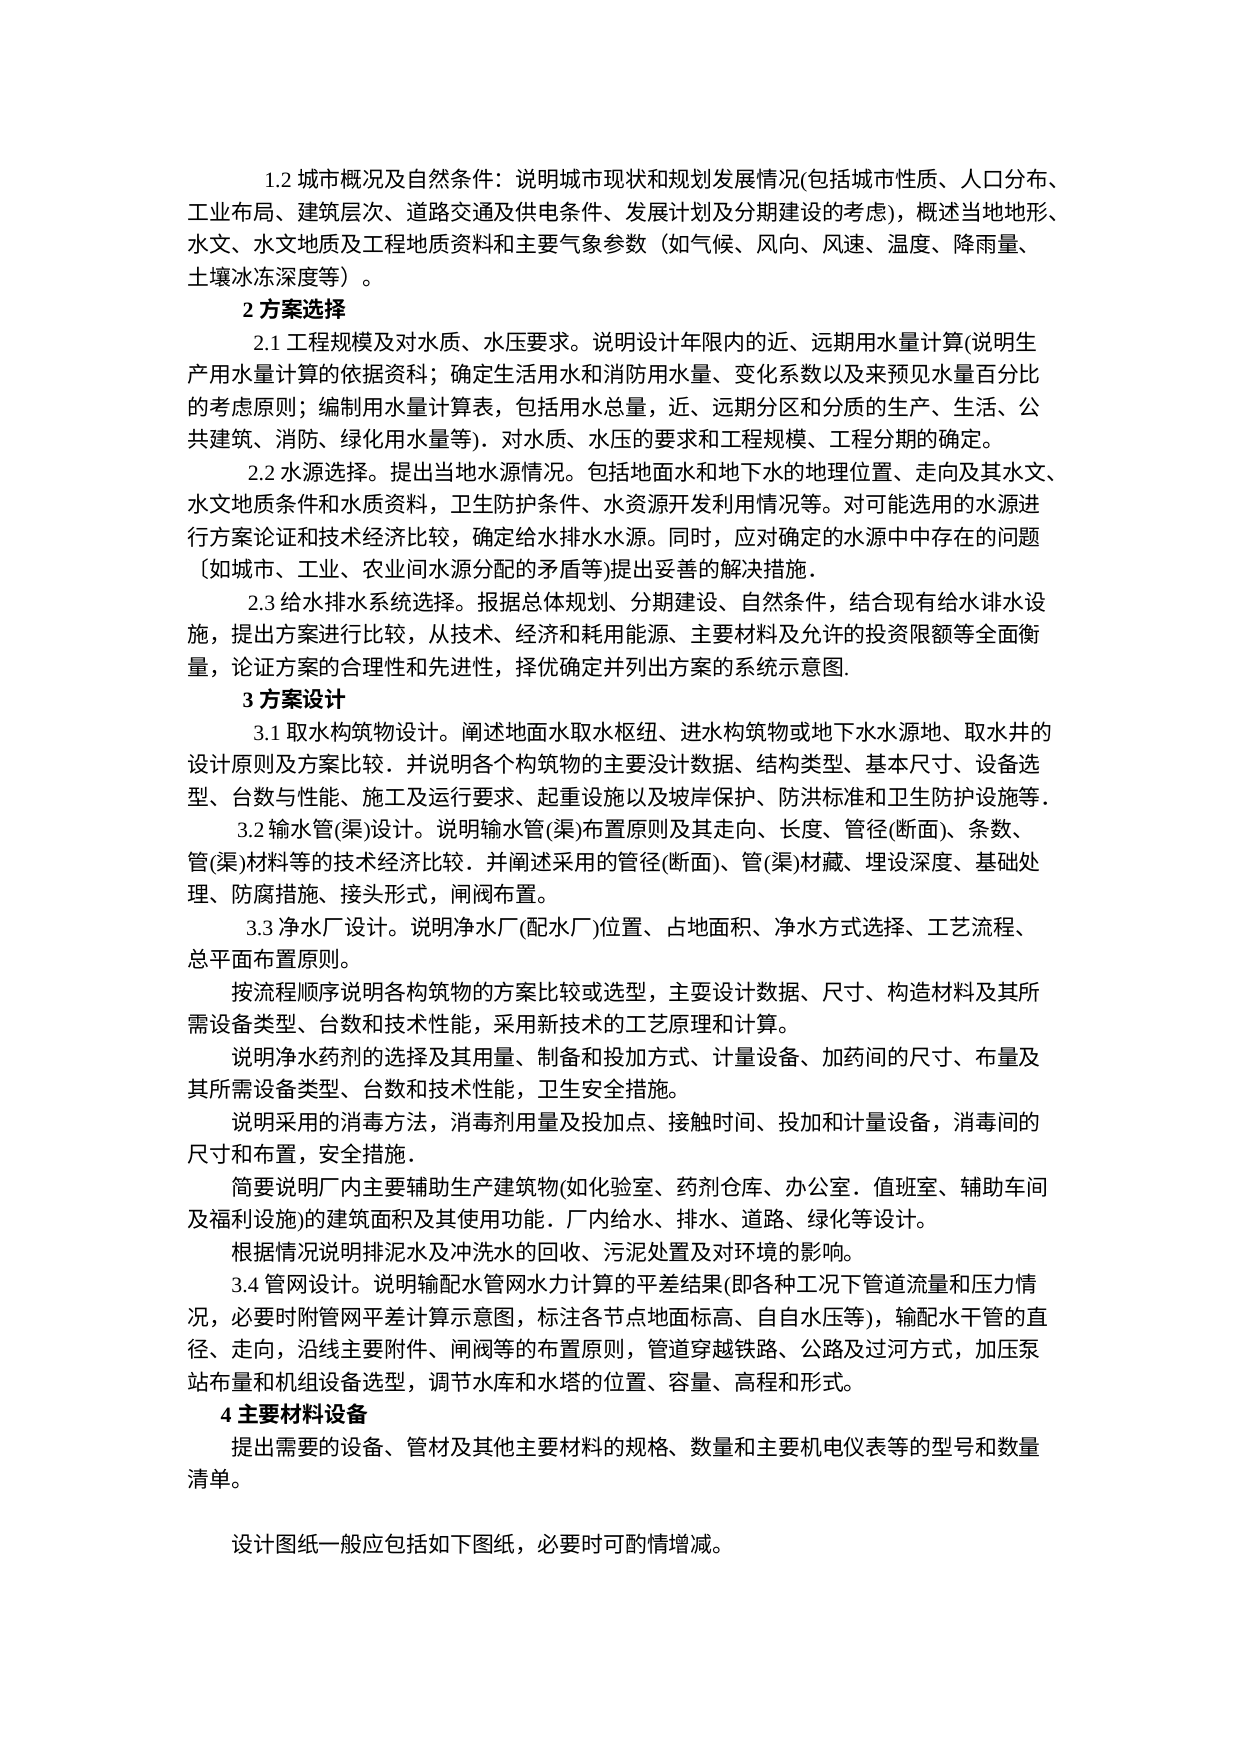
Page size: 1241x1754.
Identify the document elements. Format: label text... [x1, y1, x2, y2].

text 2 方案选择 [187, 292, 1053, 324]
text 提出需要的设备、管材及其他主要材料的规格、数量和主要机电仪表等的型号和数量清单。 [187, 1429, 1053, 1494]
text 3.2输水管(渠)设计。说明输水管(渠)布置原则及其走向、长度、管径(断面)、条数、管(渠)材料等的技术经济比较．并阐述采用的管径(断面)、管(渠)材藏、埋设深度、基础处理、防腐措施、接头形式，闸阀布置。 [187, 812, 1053, 909]
text 按流程顺序说明各构筑物的方案比较或选型，主耍设计数据、尺寸、构造材料及其所需设备类型、台数和技术性能，采用新技术的工艺原理和计算。 [187, 974, 1053, 1039]
text 设计图纸一般应包括如下图纸，必要时可酌情增减。 [187, 1527, 1053, 1559]
text 1.2 城市概况及自然条件：说明城市现状和规划发展情况(包括城市性质、人口分布、工业布局、建筑层次、道路交通及供电条件、发展计划及分期建设的考虑)，概述当地地形、水文、水文地质及工程地质资料和主要气象参数（如气候、风向、风速、温度、降雨量、土壤冰冻深度等）。 [187, 162, 1053, 292]
text 3.3 净水厂设计。说明净水厂(配水厂)位置、占地面积、净水方式选择、工艺流程、总平面布置原则。 [187, 909, 1053, 974]
text 根据情况说明排泥水及冲洗水的回收、污泥处置及对环境的影响。 [187, 1234, 1053, 1267]
text 说明采用的消毒方法，消毒剂用量及投加点、接触时间、投加和计量设备，消毒间的尺寸和布置，安全措施． [187, 1104, 1053, 1169]
text 4 主要材料设备 [187, 1397, 1053, 1429]
text 说明净水药剂的选择及其用量、制备和投加方式、计量设备、加药间的尺寸、布量及其所需设备类型、台数和技术性能，卫生安全措施。 [187, 1039, 1053, 1104]
text 2.1 工程规模及对水质、水压要求。说明设计年限内的近、远期用水量计算(说明生产用水量计算的依据资科；确定生活用水和消防用水量、变化系数以及来预见水量百分比的考虑原则；编制用水量计算表，包括用水总量，近、远期分区和分质的生产、生活、公共建筑、消防、绿化用水量等)．对水质、水压的要求和工程规模、工程分期的确定。 [187, 324, 1053, 454]
text 3.1 取水构筑物设计。阐述地面水取水枢纽、进水构筑物或地下水水源地、取水井的设计原则及方案比较．并说明各个构筑物的主要没计数据、结构类型、基本尺寸、设备选型、台数与性能、施工及运行要求、起重设施以及坡岸保护、防洪标准和卫生防护设施等． [187, 714, 1053, 812]
text 2.2 水源选择。提出当地水源情况。包括地面水和地下水的地理位置、走向及其水文、水文地质条件和水质资料，卫生防护条件、水资源开发利用情况等。对可能选用的水源进行方案论证和技术经济比较，确定给水排水水源。同时，应对确定的水源中中存在的问题〔如城市、工业、农业间水源分配的矛盾等)提出妥善的解决措施． [187, 454, 1053, 584]
text 2.3 给水排水系统选择。报据总体规划、分期建设、自然条件，结合现有给水诽水设施，提出方案进行比较，从技术、经济和耗用能源、主要材料及允许的投资限额等全面衡量，论证方案的合理性和先进性，择优确定并列出方案的系统示意图. [187, 584, 1053, 682]
text 3.4 管网设计。说明输配水管网水力计算的平差结果(即各种工况下管道流量和压力情况，必要时附管网平差计算示意图，标注各节点地面标高、自自水压等)，输配水干管的直径、走向，沿线主要附件、闸阀等的布置原则，管道穿越铁路、公路及过河方式，加压泵站布量和机组设备选型，调节水库和水塔的位置、容量、高程和形式。 [187, 1267, 1053, 1397]
text 3 方案设计 [187, 682, 1053, 714]
text 简要说明厂内主要辅助生产建筑物(如化验室、药剂仓库、办公室．值班室、辅助车间及福利设施)的建筑面积及其使用功能．厂内给水、排水、道路、绿化等设计。 [187, 1169, 1053, 1234]
